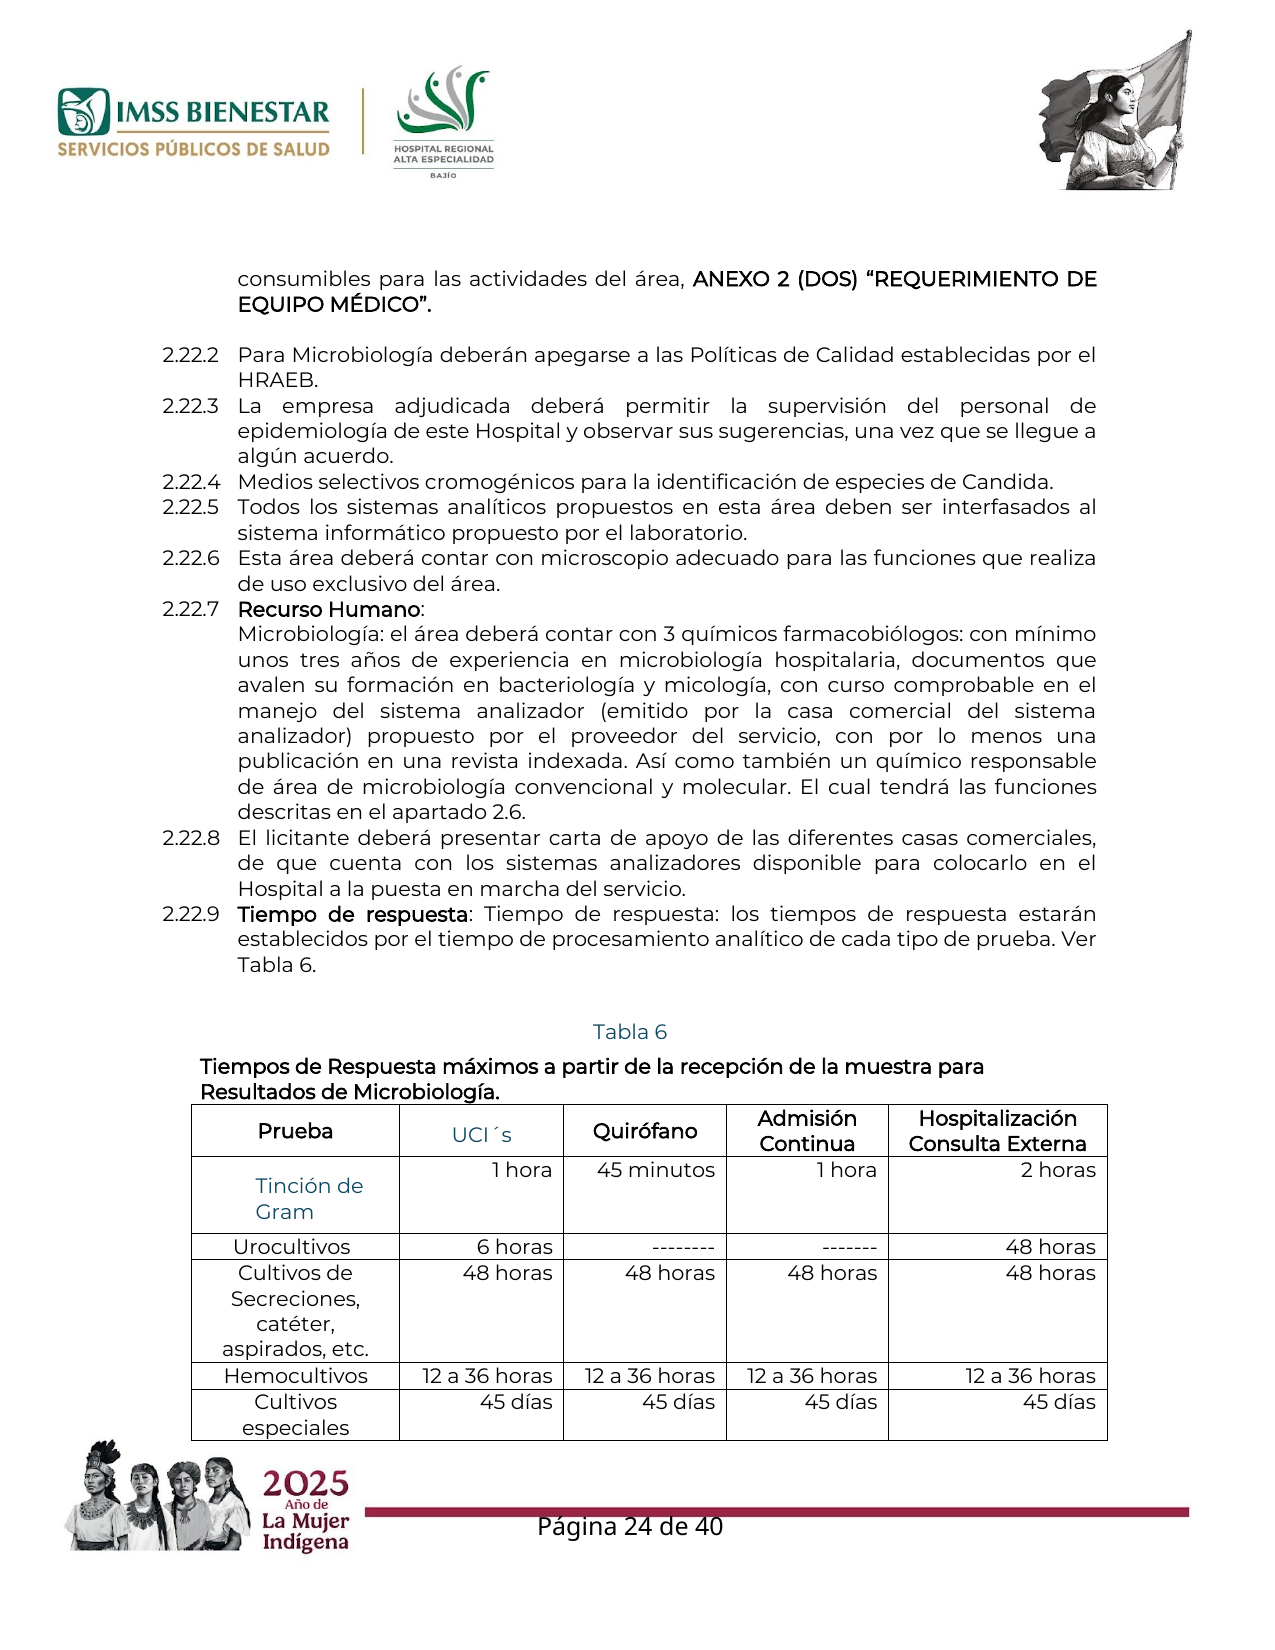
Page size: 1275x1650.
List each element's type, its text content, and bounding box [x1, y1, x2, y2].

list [162, 266, 1098, 317]
list Recurso Humano: [162, 596, 1098, 622]
list La empresa adjudicada deberá permitir la supervisión del personal de epidemiología de este Hospital y observar sus sugerencias, una vez que se llegue a algún acuerdo. [162, 393, 1098, 469]
table_header Admisión Continua [727, 1105, 888, 1156]
text Tiempos de Respuesta máximos a partir de la recepción de la muestra para Resultados de Microbiología. [200, 1053, 1098, 1104]
table_cell 45 días [727, 1390, 888, 1440]
table_cell 48 horas [400, 1260, 563, 1362]
list Medios selectivos cromogénicos para la identificación de especies de Candida. [162, 469, 1098, 494]
table_cell 2 horas [889, 1157, 1107, 1233]
table_cell Tinción de Gram [192, 1157, 399, 1233]
table_cell 48 horas [727, 1260, 888, 1362]
table_header Quirófano [564, 1105, 726, 1156]
table_cell 48 horas [889, 1260, 1107, 1362]
picture [0, 0, 1263, 1650]
table_cell 6 horas [400, 1234, 563, 1259]
table_cell -------- [564, 1234, 726, 1259]
table_cell 1 hora [727, 1157, 888, 1233]
table_cell 48 horas [564, 1260, 726, 1362]
list Esta área deberá contar con microscopio adecuado para las funciones que realiza de uso exclusivo del área. [162, 545, 1098, 596]
table_cell 45 días [400, 1390, 563, 1440]
table_cell 12 a 36 horas [727, 1363, 888, 1388]
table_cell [192, 1390, 399, 1440]
table_cell ------- [727, 1234, 888, 1259]
table_header Hospitalización Consulta Externa [889, 1105, 1107, 1156]
text Microbiología: el área deberá contar con 3 químicos farmacobiólogos: con mínimo unos tres años de experiencia en microbiología hospitalaria, documentos que avalen su formación en bacteriología y micología, con curso comprobable en el manejo del sistema analizador (emitido por la casa comercial del sistema analizador) propuesto por el proveedor del servicio, con por lo menos una publicación en una revista indexada. Así como también un químico responsable de área de microbiología convencional y molecular. El cual tendrá las funciones descritas en el apartado 2.6. [237, 622, 1098, 825]
table_cell Hemocultivos [192, 1363, 399, 1388]
list Para Microbiología deberán apegarse a las Políticas de Calidad establecidas por el HRAEB. [162, 342, 1098, 393]
table_cell Urocultivos [192, 1234, 399, 1259]
table_header UCI´s [400, 1105, 563, 1156]
table_cell 45 días [564, 1390, 726, 1440]
table_cell 12 a 36 horas [889, 1363, 1107, 1388]
table_cell 45 días [889, 1390, 1107, 1440]
table_cell Cultivos de Secreciones, catéter, aspirados, etc. [192, 1260, 399, 1362]
list Todos los sistemas analíticos propuestos en esta área deben ser interfasados al sistema informático propuesto por el laboratorio. [162, 494, 1098, 545]
table_cell 12 a 36 horas [564, 1363, 726, 1388]
list El licitante deberá presentar carta de apoyo de las diferentes casas comerciales, de que cuenta con los sistemas analizadores disponible para colocarlo en el Hospital a la puesta en marcha del servicio. [162, 825, 1098, 901]
table_header Prueba [192, 1105, 399, 1156]
table_cell 48 horas [889, 1234, 1107, 1259]
table_cell 45 minutos [564, 1157, 726, 1233]
subtitle Tabla 6 [162, 1019, 1098, 1045]
list Tiempo de respuesta: Tiempo de respuesta: los tiempos de respuesta estarán establecidos por el tiempo de procesamiento analítico de cada tipo de prueba. Ver Tabla 6. [162, 901, 1098, 977]
table_cell 1 hora [400, 1157, 563, 1233]
table_cell 12 a 36 horas [400, 1363, 563, 1388]
